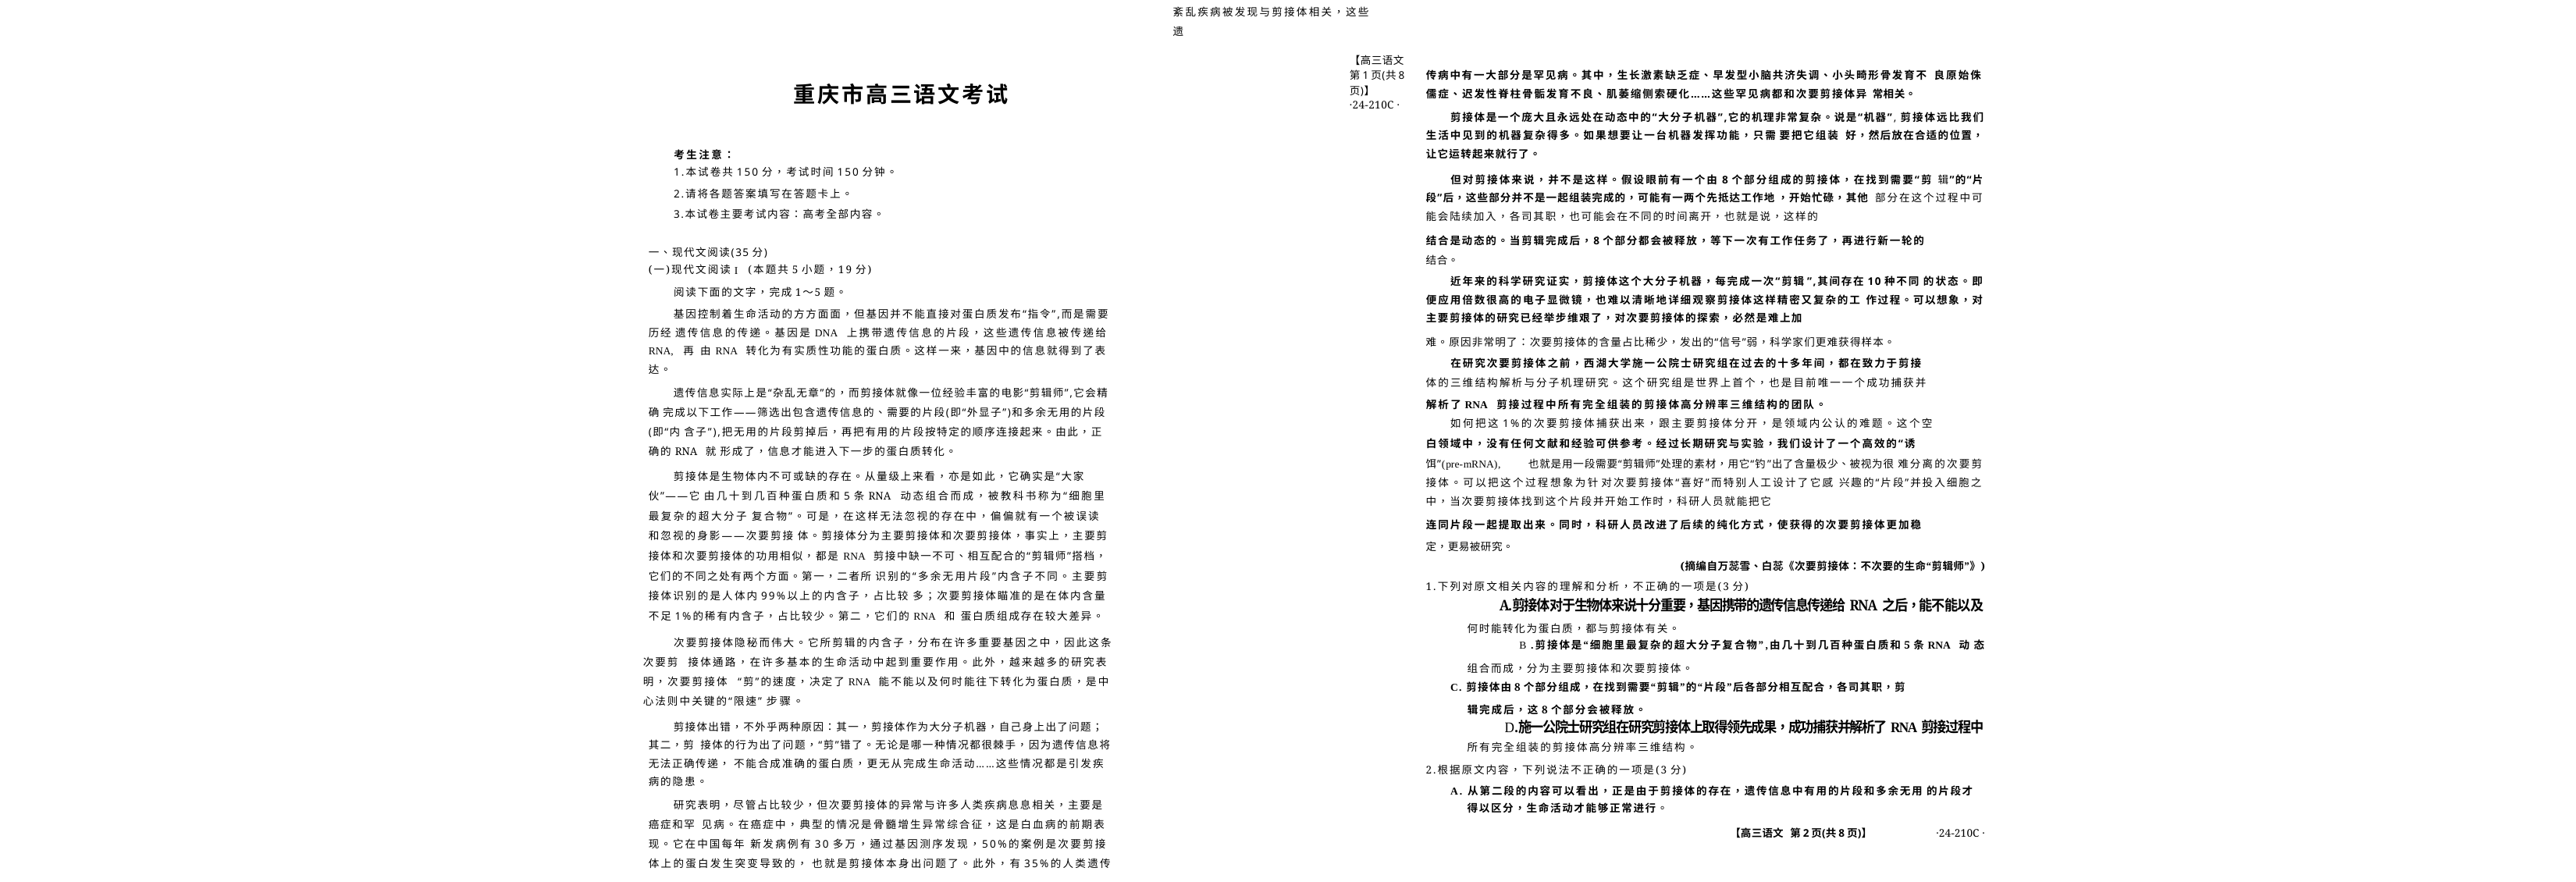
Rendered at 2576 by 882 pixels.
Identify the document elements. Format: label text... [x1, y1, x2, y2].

text (一)现代文阅读I (本题共5小题，19分) [649, 265, 1159, 285]
text 1.下列对原文相关内容的理解和分析，不正确的一项是(3分) [1425, 580, 1984, 593]
text 考生注意： [674, 148, 1159, 162]
text A.剪接体对于生物体来说十分重要，基因携带的遗传信息传递给 RNA 之后，能不能以及 [1425, 596, 1984, 614]
text B .剪接体是“细胞里最复杂的超大分子复合物”,由几十到几百种蛋白质和5条RNA 动 态 [1425, 638, 1984, 652]
text 剪接体是生物体内不可或缺的存在。从量级上来看，亦是如此，它确实是“大家伙”——它 由几十到几百种蛋白质和5条RNA 动态组合而成，被教科书称为“细胞里最复杂的超大分子 复合物”。可是，在这样无法忽视的存在中，偏偏就有一个被误读和忽视的身影——次要剪接 体。剪接体分为主要剪接体和次要剪接体，事实上，主要剪接体和次要剪接体的功用相似，都是 RNA 剪接中缺一不可、相互配合的“剪辑师”搭档，它们的不同之处有两个方面。第一，二者所 识别的“多余无用片段”内含子不同。主要剪接体识别的是人体内99%以上的内含子，占比较 多；次要剪接体瞄准的是在体内含量不足1%的稀有内含子，占比较少。第二，它们的 RNA 和 蛋白质组成存在较大差异。 [649, 469, 1108, 623]
text 结合。 [1425, 254, 1984, 268]
text 如何把这1%的次要剪接体捕获出来，跟主要剪接体分开，是领域内公认的难题。这个空 [1450, 416, 1984, 430]
text 3.本试卷主要考试内容：高考全部内容。 [674, 206, 1159, 221]
text 2.根据原文内容，下列说法不正确的一项是(3分) [1425, 763, 1984, 777]
text 但对剪接体来说，并不是这样。假设眼前有一个由8个部分组成的剪接体，在找到需要“剪 辑”的“片段”后，这些部分并不是一起组装完成的，可能有一两个先抵达工作地，开始忙碌，其他 部分在这个过程中可能会陆续加入，各司其职，也可能会在不同的时间离开，也就是说，这样的 [1425, 172, 1983, 224]
text A. 从第二段的内容可以看出，正是由于剪接体的存在，遗传信息中有用的片段和多余无用 的片段才得以区分，生命活动才能够正常进行。 [1450, 784, 1983, 815]
text 组合而成，分为主要剪接体和次要剪接体。 [1467, 661, 1984, 675]
text 次要剪接体隐秘而伟大。它所剪辑的内含子，分布在许多重要基因之中，因此这条次要剪 接体通路，在许多基本的生命活动中起到重要作用。此外，越来越多的研究表明，次要剪接体 “剪”的速度，决定了RNA 能不能以及何时能往下转化为蛋白质，是中心法则中关键的“限速” 步骤。 [642, 635, 1119, 708]
text 难。原因非常明了：次要剪接体的含量占比稀少，发出的“信号”弱，科学家们更难获得样本。 [1425, 335, 1984, 349]
text 【高三语文 第2页(共8页)】 ·24-210C · [1425, 827, 1984, 841]
text 定，更易被研究。 [1425, 539, 1984, 553]
text 何时能转化为蛋白质，都与剪接体有关。 [1467, 621, 1984, 635]
text 研究表明，尽管占比较少，但次要剪接体的异常与许多人类疾病息息相关，主要是癌症和罕 见病。在癌症中，典型的情况是骨髓增生异常综合征，这是白血病的前期表现。它在中国每年 新发病例有30多万，通过基因测序发现，50%的案例是次要剪接体上的蛋白发生突变导致的， 也就是剪接体本身出问题了。此外，有35%的人类遗传紊乱疾病被发现与剪接体相关，这些遗 [649, 798, 1113, 870]
text 近年来的科学研究证实，剪接体这个大分子机器，每完成一次“剪辑”,其间存在10种不同 的状态。即便应用倍数很高的电子显微镜，也难以清晰地详细观察剪接体这样精密又复杂的工 作过程。可以想象，对主要剪接体的研究已经举步维艰了，对次要剪接体的探索，必然是难上加 [1426, 274, 1983, 325]
text 遗传信息实际上是“杂乱无章”的，而剪接体就像一位经验丰富的电影“剪辑师”,它会精确 完成以下工作——筛选出包含遗传信息的、需要的片段(即“外显子”)和多余无用的片段(即“内 含子”),把无用的片段剪掉后，再把有用的片段按特定的顺序连接起来。由此，正确的 RNA 就 形成了，信息才能进入下一步的蛋白质转化。 [649, 386, 1108, 458]
text 结合是动态的。当剪辑完成后，8个部分都会被释放，等下一次有工作任务了，再进行新一轮的 [1426, 233, 1984, 247]
text 连同片段一起提取出来。同时，科研人员改进了后续的纯化方式，使获得的次要剪接体更加稳 [1426, 517, 1984, 532]
text 在研究次要剪接体之前，西湖大学施一公院士研究组在过去的十多年间，都在致力于剪接 [1450, 356, 1984, 370]
text 所有完全组装的剪接体高分辨率三维结构。 [1467, 744, 1984, 763]
text 白领域中，没有任何文献和经验可供参考。经过长期研究与实验，我们设计了一个高效的“诱 [1426, 436, 1984, 450]
text 剪接体出错，不外乎两种原因：其一，剪接体作为大分子机器，自己身上出了问题；其二，剪 接体的行为出了问题，“剪”错了。无论是哪一种情况都很棘手，因为遗传信息将无法正确传递， 不能合成准确的蛋白质，更无从完成生命活动……这些情况都是引发疾病的隐患。 [649, 720, 1113, 788]
text 重庆市高三语文考试 [793, 80, 1159, 108]
text 辑完成后，这8个部分会被释放。 [1467, 703, 1984, 717]
text 传病中有一大部分是罕见病。其中，生长激素缺乏症、早发型小脑共济失调、小头畸形骨发育不 良原始侏儒症、迟发性脊柱骨骺发育不良、肌萎缩侧索硬化……这些罕见病都和次要剪接体异 常相关。 [1426, 68, 1981, 101]
text 2.请将各题答案填写在答题卡上。 [674, 186, 1159, 201]
text 阅读下面的文字，完成1～5题。 [674, 285, 1159, 299]
text (摘编自万蕊雪、白蕊《次要剪接体：不次要的生命“剪辑师”》) [1425, 559, 1984, 573]
text 剪接体是一个庞大且永远处在动态中的“大分子机器”,它的机理非常复杂。说是“机器”, 剪接体远比我们生活中见到的机器复杂得多。如果想要让一台机器发挥功能，只需要把它组装 好，然后放在合适的位置，让它运转起来就行了。 [1426, 109, 1984, 162]
text 基因控制着生命活动的方方面面，但基因并不能直接对蛋白质发布“指令”,而是需要历经 遗传信息的传递。基因是 DNA 上携带遗传信息的片段，这些遗传信息被传递给 RNA, 再 由 RNA 转化为有实质性功能的蛋白质。这样一来，基因中的信息就得到了表达。 [649, 307, 1109, 376]
text 1.本试卷共150分，考试时间150分钟。 [674, 168, 1159, 186]
text 饵”(pre-mRNA), 也就是用一段需要“剪辑师”处理的素材，用它“钓”出了含量极少、被视为很 难分离的次要剪接体。可以把这个过程想象为针对次要剪接体“喜好”而特别人工设计了它感 兴趣的“片段”并投入细胞之中，当次要剪接体找到这个片段并开始工作时，科研人员就能把它 [1425, 457, 1982, 508]
text 解析了RNA 剪接过程中所有完全组装的剪接体高分辨率三维结构的团队。 [1426, 397, 1984, 411]
text C. 剪接体由8个部分组成，在找到需要“剪辑”的“片段”后各部分相互配合，各司其职，剪 [1450, 680, 1984, 694]
text 【高三语文 第1页(共8页)】 ·24-210C · [1350, 53, 1418, 114]
text 一、现代文阅读(35分) [649, 245, 1159, 259]
text D.施一公院士研究组在研究剪接体上取得领先成果，成功捕获并解析了RNA 剪接过程中 [1425, 717, 1984, 736]
text 体的三维结构解析与分子机理研究。这个研究组是世界上首个，也是目前唯一一个成功捕获并 [1425, 375, 1984, 389]
